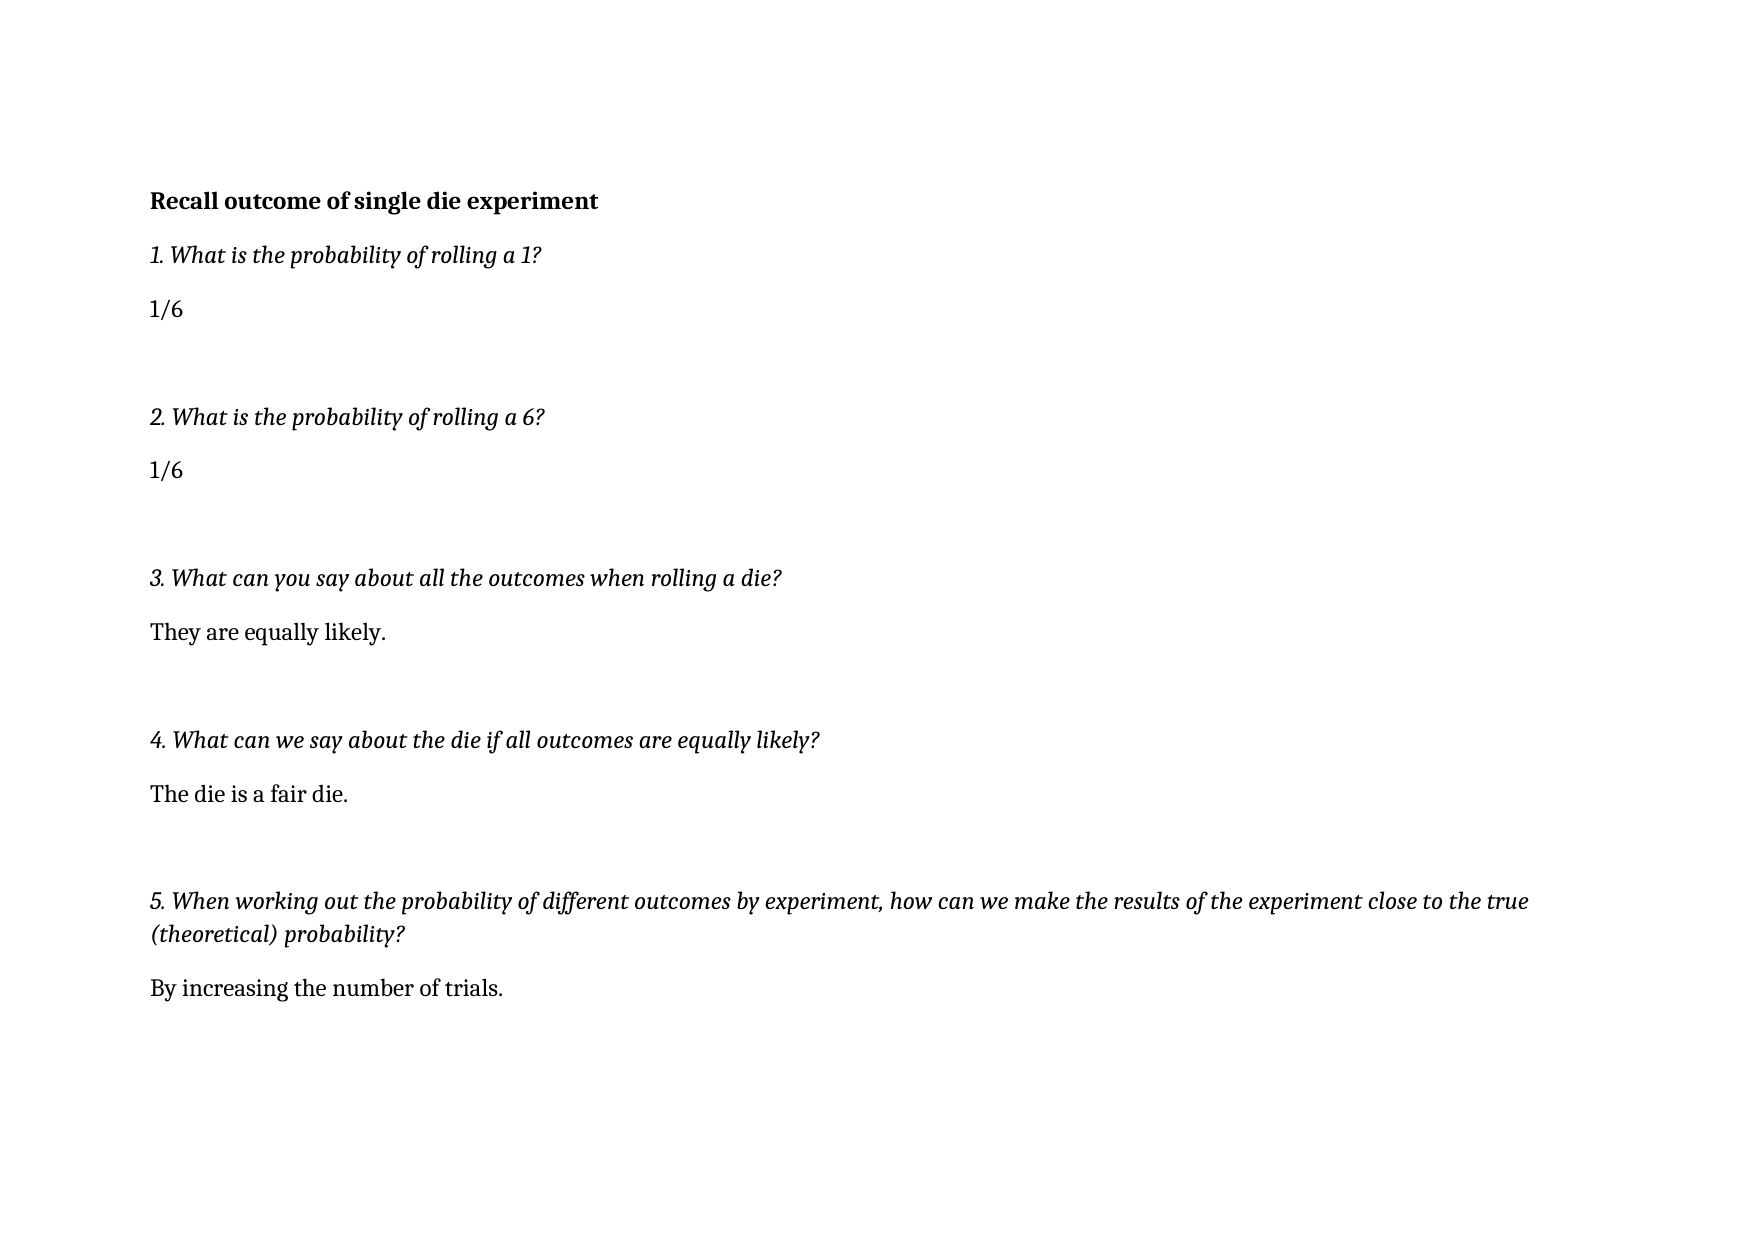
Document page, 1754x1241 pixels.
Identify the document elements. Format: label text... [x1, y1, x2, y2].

text 4. What can we say about the die if all outcomes are equally likely? [150, 726, 1604, 754]
text By increasing the number of trials. [150, 974, 1604, 1003]
text 1/6 [150, 295, 1604, 324]
text The die is a fair die. [150, 779, 1604, 808]
text They are equally likely. [150, 618, 1604, 647]
text 1/6 [150, 456, 1604, 485]
text Recall outcome of single die experiment [150, 187, 1604, 216]
text 1. What is the probability of rolling a 1? [150, 241, 1604, 270]
text 2. What is the probability of rolling a 6? [150, 403, 1604, 431]
text 3. What can you say about all the outcomes when rolling a die? [150, 564, 1604, 593]
text 5. When working out the probability of different outcomes by experiment, how can we make the results of the experiment close to the true (theoretical) probability? [150, 887, 1604, 949]
